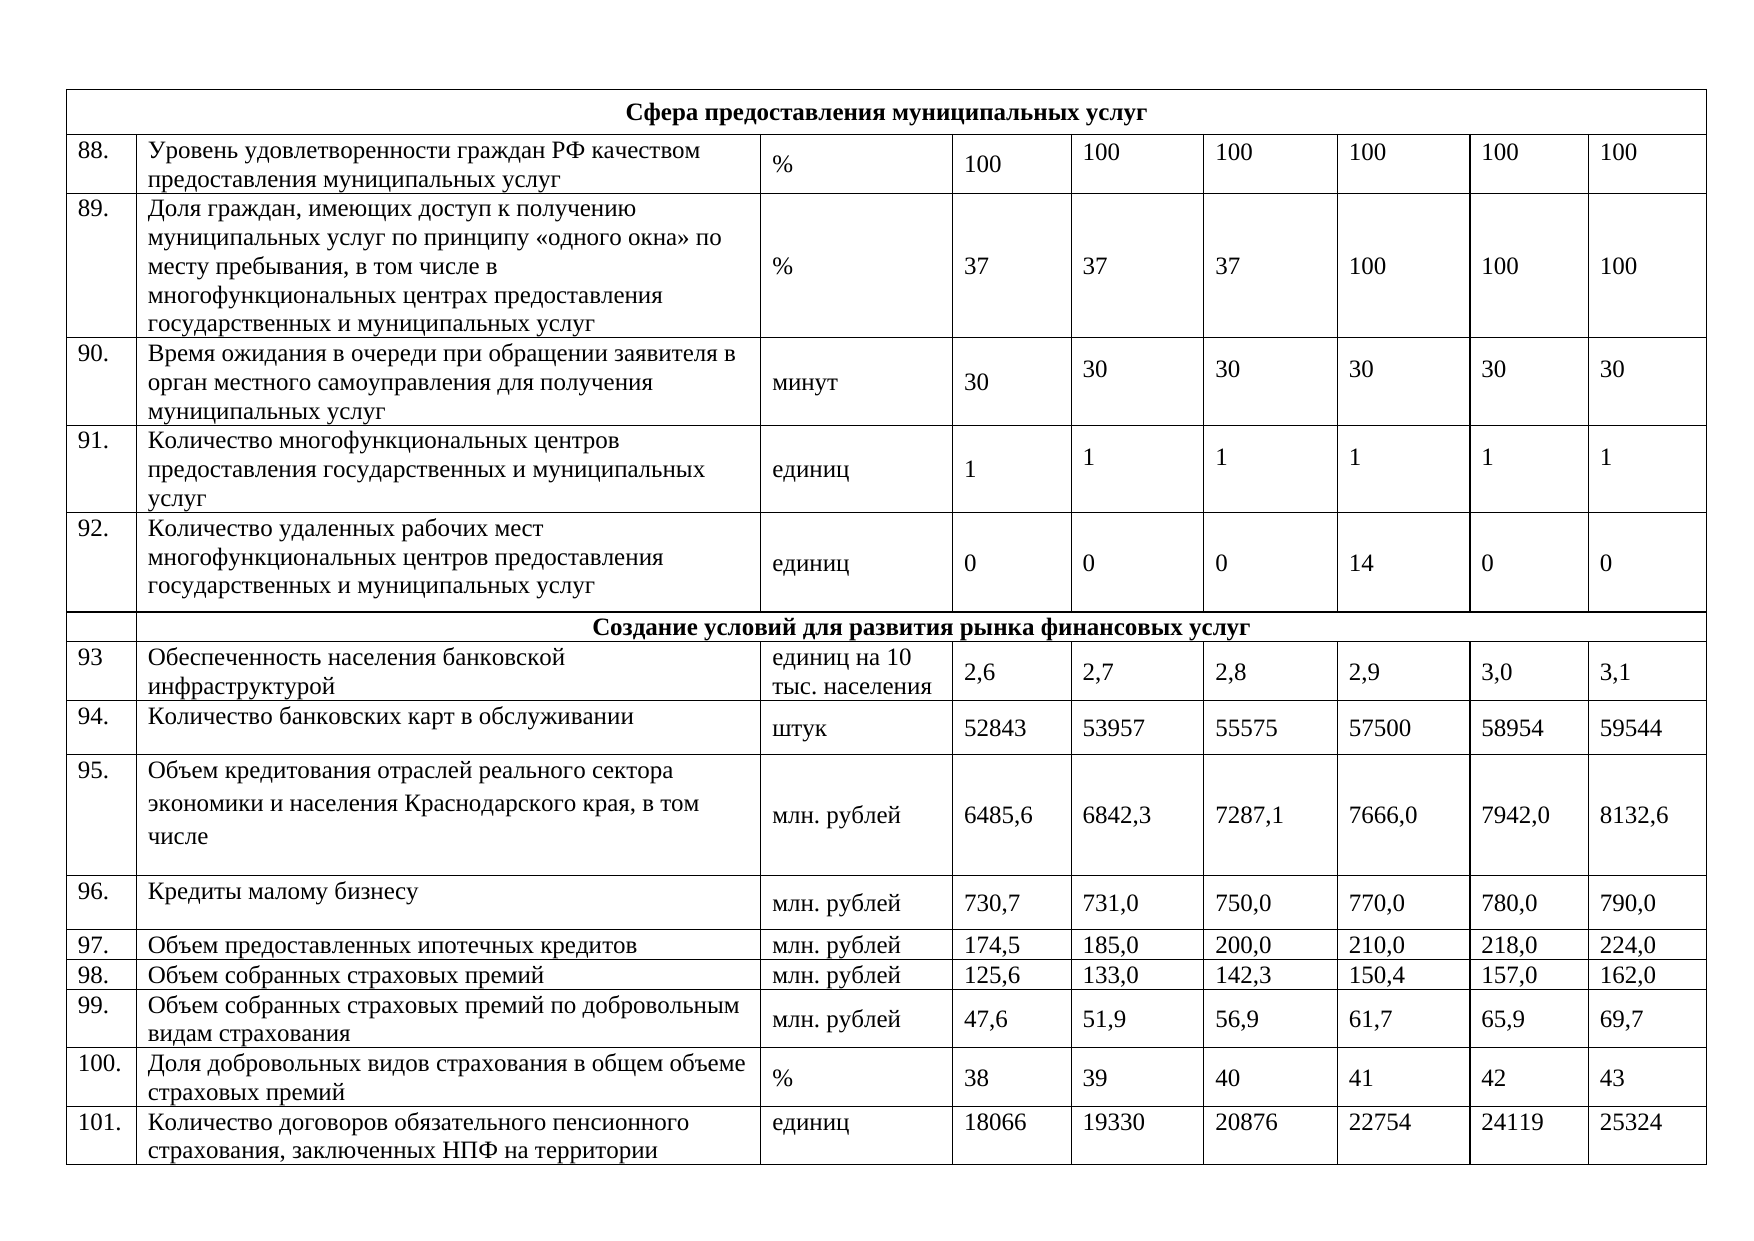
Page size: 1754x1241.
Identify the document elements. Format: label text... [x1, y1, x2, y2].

table_cell 65,9 [1471, 990, 1588, 1047]
table_cell 61,7 [1338, 990, 1469, 1047]
table_cell 133,0 [1072, 960, 1203, 989]
table_cell Обеспеченность населения банковской инфраструктурой [137, 642, 760, 700]
table_cell 39 [1072, 1048, 1203, 1106]
table_cell 30 [953, 338, 1071, 424]
table_cell 25324 [1589, 1107, 1706, 1164]
table_cell штук [761, 701, 952, 754]
table_cell 174,5 [953, 930, 1071, 959]
table_cell 0 [953, 513, 1071, 611]
table_cell 57500 [1338, 701, 1469, 754]
table_cell Сфера предоставления муниципальных услуг [67, 90, 1706, 134]
table_cell единиц на 10 тыс. населения [761, 642, 952, 700]
table_cell млн. рублей [761, 930, 952, 959]
table_cell 69,7 [1589, 990, 1706, 1047]
table_cell Объем собранных страховых премий [137, 960, 760, 989]
table_cell Количество удаленных рабочих мест многофункциональных центров предоставления государственных и муниципальных услуг [137, 513, 760, 611]
table_cell 100 [1338, 194, 1469, 337]
table_cell 37 [1204, 194, 1337, 337]
table_cell 2,7 [1072, 642, 1203, 700]
table_cell 43 [1589, 1048, 1706, 1106]
table_cell 7287,1 [1204, 755, 1337, 875]
table_cell 157,0 [1471, 960, 1588, 989]
table_cell 100 [1589, 194, 1706, 337]
table_cell 20876 [1204, 1107, 1337, 1164]
table_cell 1 [953, 426, 1071, 512]
table_cell 142,3 [1204, 960, 1337, 989]
table_cell Создание условий для развития рынка финансовых услуг [137, 613, 1706, 641]
table_cell 56,9 [1204, 990, 1337, 1047]
table_cell 47,6 [953, 990, 1071, 1047]
table_cell 1 [1338, 426, 1469, 512]
table_cell 53957 [1072, 701, 1203, 754]
table_cell 3,1 [1589, 642, 1706, 700]
table_cell 2,8 [1204, 642, 1337, 700]
table_cell 100 [1204, 135, 1337, 192]
table_cell 100 [1072, 135, 1203, 192]
table_cell 59544 [1589, 701, 1706, 754]
table_cell 101. [67, 1107, 136, 1164]
table_cell 200,0 [1204, 930, 1337, 959]
table_cell 1 [1204, 426, 1337, 512]
table_cell 100 [1471, 135, 1588, 192]
table_cell 100 [1338, 135, 1469, 192]
table_cell 52843 [953, 701, 1071, 754]
table_cell 38 [953, 1048, 1071, 1106]
table_cell 6842,3 [1072, 755, 1203, 875]
table_cell 58954 [1471, 701, 1588, 754]
table_cell % [761, 194, 952, 337]
table_cell 6485,6 [953, 755, 1071, 875]
table_cell 40 [1204, 1048, 1337, 1106]
table_cell 42 [1471, 1048, 1588, 1106]
table_cell млн. рублей [761, 755, 952, 875]
table_cell 224,0 [1589, 930, 1706, 959]
table_cell млн. рублей [761, 876, 952, 929]
table_cell 8132,6 [1589, 755, 1706, 875]
table_cell 91. [67, 426, 136, 512]
table_cell Уровень удовлетворенности граждан РФ качеством предоставления муниципальных услуг [137, 135, 760, 192]
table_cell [137, 1107, 760, 1164]
table_cell 96. [67, 876, 136, 929]
table_cell Время ожидания в очереди при обращении заявителя в орган местного самоуправления для получения муниципальных услуг [137, 338, 760, 424]
table_cell 0 [1072, 513, 1203, 611]
table_cell 37 [1072, 194, 1203, 337]
table_cell 100 [953, 135, 1071, 192]
table_cell 30 [1072, 338, 1203, 424]
table_cell 2,6 [953, 642, 1071, 700]
table_cell 770,0 [1338, 876, 1469, 929]
table_cell % [761, 1048, 952, 1106]
table_cell 1 [1072, 426, 1203, 512]
table_cell 19330 [1072, 1107, 1203, 1164]
table_cell 162,0 [1589, 960, 1706, 989]
table_cell млн. рублей [761, 990, 952, 1047]
table_cell 90. [67, 338, 136, 424]
table_cell 7666,0 [1338, 755, 1469, 875]
table_cell 1 [1589, 426, 1706, 512]
table_cell 100 [1471, 194, 1588, 337]
table_cell 93 [67, 642, 136, 700]
table_cell 92. [67, 513, 136, 611]
table_cell 125,6 [953, 960, 1071, 989]
table_cell 185,0 [1072, 930, 1203, 959]
table_cell 95. [67, 755, 136, 875]
table_cell Доля добровольных видов страхования в общем объеме страховых премий [137, 1048, 760, 1106]
table_cell 7942,0 [1471, 755, 1588, 875]
table_cell Объем предоставленных ипотечных кредитов [137, 930, 760, 959]
table_cell 55575 [1204, 701, 1337, 754]
table_cell 210,0 [1338, 930, 1469, 959]
table_cell 30 [1204, 338, 1337, 424]
table_cell Объем собранных страховых премий по добровольным видам страхования [137, 990, 760, 1047]
table_cell 218,0 [1471, 930, 1588, 959]
table_cell 2,9 [1338, 642, 1469, 700]
table_cell 97. [67, 930, 136, 959]
table_cell 37 [953, 194, 1071, 337]
table_cell 88. [67, 135, 136, 192]
table_cell 790,0 [1589, 876, 1706, 929]
table_cell 0 [1204, 513, 1337, 611]
table_cell 14 [1338, 513, 1469, 611]
table_cell 100 [1589, 135, 1706, 192]
table_cell 41 [1338, 1048, 1469, 1106]
table_cell минут [761, 338, 952, 424]
table_cell 750,0 [1204, 876, 1337, 929]
table_cell Количество многофункциональных центров предоставления государственных и муниципальных услуг [137, 426, 760, 512]
table_cell Кредиты малому бизнесу [137, 876, 760, 929]
table_cell [67, 613, 136, 641]
table_cell 0 [1471, 513, 1588, 611]
table_cell 18066 [953, 1107, 1071, 1164]
table_cell 30 [1471, 338, 1588, 424]
table_cell 24119 [1471, 1107, 1588, 1164]
table_cell Количество банковских карт в обслуживании [137, 701, 760, 754]
table_cell 0 [1589, 513, 1706, 611]
table_cell 30 [1589, 338, 1706, 424]
table_cell 99. [67, 990, 136, 1047]
table_cell Объем кредитования отраслей реального сектора экономики и населения Краснодарского края, в том числе [137, 755, 760, 875]
table_cell 51,9 [1072, 990, 1203, 1047]
table_cell Доля граждан, имеющих доступ к получению муниципальных услуг по принципу «одного окна» по месту пребывания, в том числе в многофункциональных центрах предоставления государственных и муниципальных услуг [137, 194, 760, 337]
table_cell 100. [67, 1048, 136, 1106]
table_cell % [761, 135, 952, 192]
table_cell 30 [1338, 338, 1469, 424]
table_cell 98. [67, 960, 136, 989]
table_cell 150,4 [1338, 960, 1469, 989]
table_cell 780,0 [1471, 876, 1588, 929]
table_cell 1 [1471, 426, 1588, 512]
table_cell млн. рублей [761, 960, 952, 989]
table_cell 22754 [1338, 1107, 1469, 1164]
table_cell единиц [761, 1107, 952, 1164]
table_cell 3,0 [1471, 642, 1588, 700]
table_cell 730,7 [953, 876, 1071, 929]
table_cell единиц [761, 513, 952, 611]
table_cell 731,0 [1072, 876, 1203, 929]
table_cell 94. [67, 701, 136, 754]
table_cell единиц [761, 426, 952, 512]
table_cell 89. [67, 194, 136, 337]
